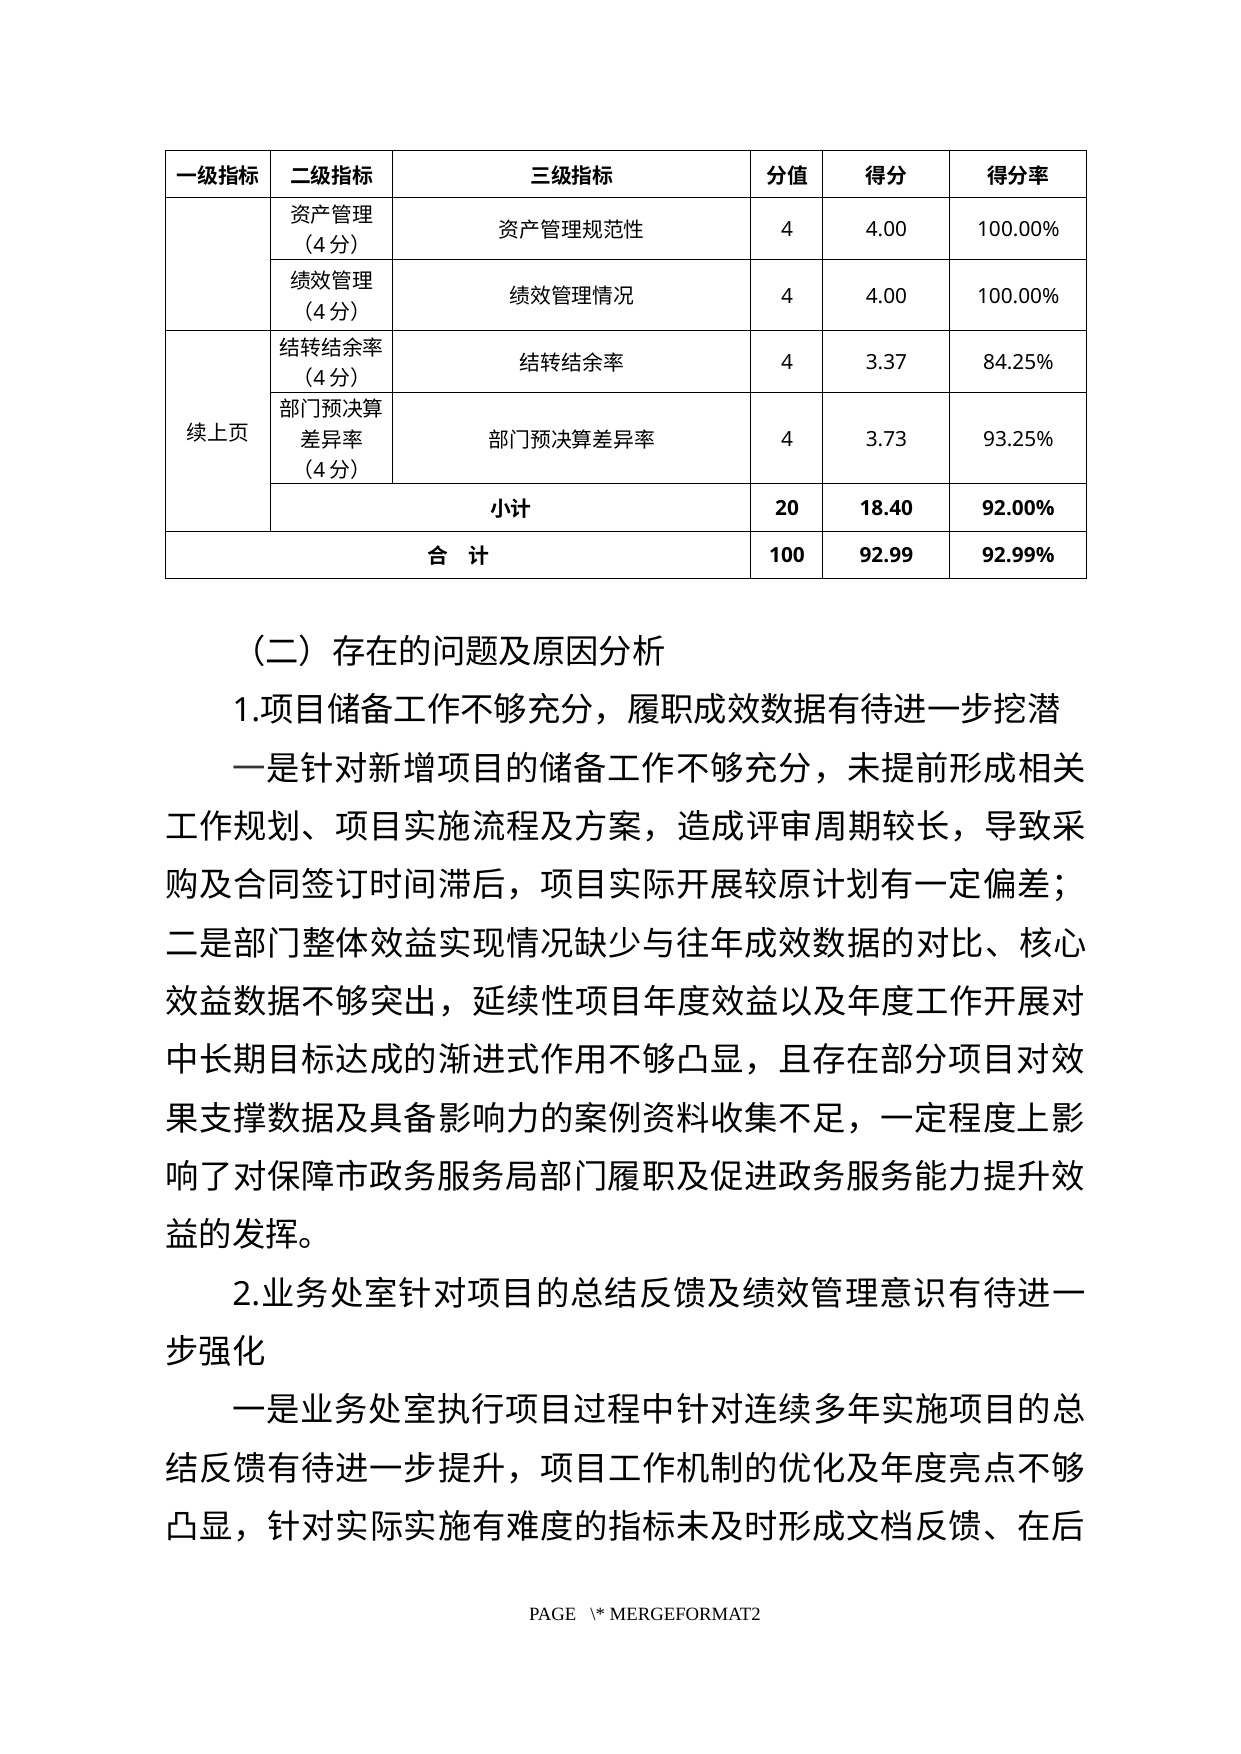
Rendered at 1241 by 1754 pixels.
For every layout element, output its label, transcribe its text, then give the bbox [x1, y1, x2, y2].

table_header 分值 [751, 151, 822, 197]
table_cell 结转结余率 [393, 331, 750, 392]
text 一是针对新增项目的储备工作不够充分，未提前形成相关工作规划、项目实施流程及方案，造成评审周期较长，导致采购及合同签订时间滞后，项目实际开展较原计划有一定偏差；二是部门整体效益实现情况缺少与往年成效数据的对比、核心效益数据不够突出，延续性项目年度效益以及年度工作开展对中长期目标达成的渐进式作用不够凸显，且存在部分项目对效果支撑数据及具备影响力的案例资料收集不足，一定程度上影响了对保障市政务服务局部门履职及促进政务服务能力提升效益的发挥。 [165, 733, 1087, 1258]
text 1.项目储备工作不够充分，履职成效数据有待进一步挖潜 [165, 675, 1087, 733]
table_cell 绩效管理情况 [393, 260, 750, 330]
table_cell 4 [751, 393, 822, 483]
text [165, 1375, 1087, 1550]
table_cell 18.40 [823, 484, 949, 531]
table_cell 4 [751, 260, 822, 330]
table_cell 3.73 [823, 393, 949, 483]
table_cell 93.25% [950, 393, 1086, 483]
table_cell 100.00% [950, 198, 1086, 259]
table_header 得分 [823, 151, 949, 197]
table_cell 4 [751, 198, 822, 259]
table_cell 92.00% [950, 484, 1086, 531]
table_header 一级指标 [166, 151, 270, 197]
table_cell 资产管理规范性 [393, 198, 750, 259]
table_cell 部门预决算差异率 [393, 393, 750, 483]
table_cell 3.37 [823, 331, 949, 392]
table_cell 20 [751, 484, 822, 531]
table_cell 4 [751, 331, 822, 392]
table_header 得分率 [950, 151, 1086, 197]
table_header 二级指标 [271, 151, 392, 197]
table_cell 92.99 [823, 532, 949, 578]
table_cell 部门预决算差异率 （4分） [271, 393, 392, 483]
table_cell 合 计 [166, 532, 750, 578]
text （二）存在的问题及原因分析 [165, 617, 1087, 675]
table_cell 结转结余率（4分） [271, 331, 392, 392]
table_cell 84.25% [950, 331, 1086, 392]
table_cell 资产管理 （4分） [271, 198, 392, 259]
text 2.业务处室针对项目的总结反馈及绩效管理意识有待进一步强化 [165, 1258, 1087, 1375]
table_cell 续上页 [166, 331, 270, 531]
table_cell 小计 [271, 484, 750, 531]
table_header 三级指标 [393, 151, 750, 197]
table_cell 绩效管理 （4分） [271, 260, 392, 330]
table_cell 4.00 [823, 198, 949, 259]
table_cell 100.00% [950, 260, 1086, 330]
table_cell 100 [751, 532, 822, 578]
table_cell 92.99% [950, 532, 1086, 578]
table_cell 4.00 [823, 260, 949, 330]
